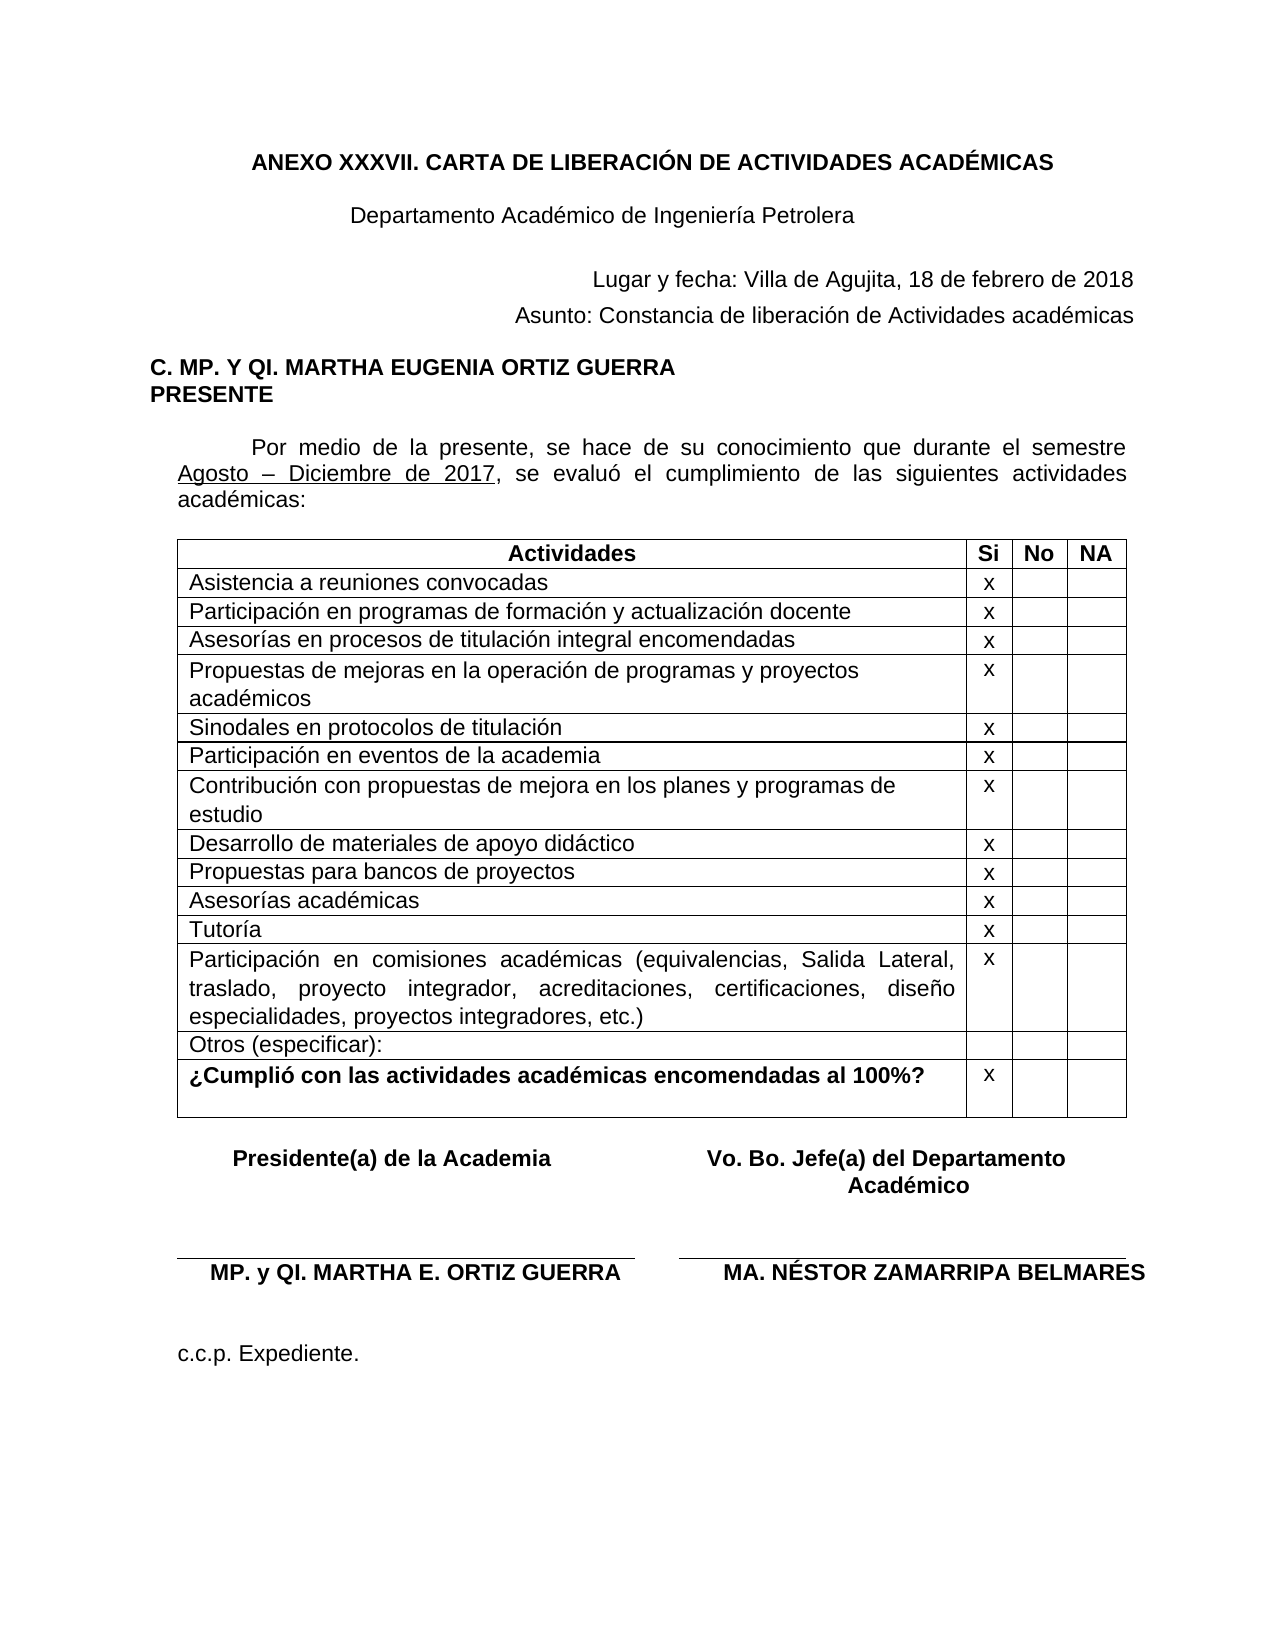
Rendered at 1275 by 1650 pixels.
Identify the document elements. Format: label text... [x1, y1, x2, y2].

text MP. y QI. MARTHA E. ORTIZ GUERRA MA. NÉSTOR ZAMARRIPA BELMARES [0, 1252, 1162, 1286]
table_cell Asistencia a reuniones convocadas [178, 569, 966, 597]
table_cell [1013, 598, 1067, 626]
text ANEXO XXXVII. CARTA DE LIBERACIÓN DE ACTIVIDADES ACADÉMICAS [251, 149, 1162, 175]
table_cell [1013, 569, 1067, 597]
text c.c.p. Expediente. [177, 1339, 1162, 1366]
table_cell [1068, 771, 1126, 828]
table_cell Contribución con propuestas de mejora en los planes y programas de estudio [178, 771, 966, 828]
table_cell x [967, 859, 1012, 886]
table_cell x [967, 743, 1012, 770]
table_cell [1068, 569, 1126, 597]
table_cell [1068, 859, 1126, 886]
table_cell x [967, 569, 1012, 597]
table_cell [1013, 714, 1067, 741]
text Académico [0, 1172, 969, 1198]
table_cell x [967, 887, 1012, 915]
table_cell [1013, 859, 1067, 886]
table_header Si [967, 540, 1012, 568]
table_header No [1013, 540, 1067, 568]
table_cell [1068, 743, 1126, 770]
text C. MP. Y QI. MARTHA EUGENIA ORTIZ GUERRA [150, 354, 1162, 381]
table_cell Tutoría [178, 916, 966, 943]
table_cell [1013, 743, 1067, 770]
text Asunto: Constancia de liberación de Actividades académicas [448, 302, 1134, 328]
table_cell x [967, 714, 1012, 741]
table_cell x [967, 830, 1012, 857]
table_cell [1068, 944, 1126, 1031]
table_cell Sinodales en protocolos de titulación [178, 714, 966, 741]
table_cell Propuestas para bancos de proyectos [178, 859, 966, 886]
table_cell x [967, 1060, 1012, 1117]
table_cell Participación en programas de formación y actualización docente [178, 598, 966, 626]
table_cell [1068, 916, 1126, 943]
table_cell [1068, 1060, 1126, 1117]
table_cell [1068, 1032, 1126, 1059]
table_cell [1013, 916, 1067, 943]
table_cell Participación en eventos de la academia [178, 743, 966, 770]
table_cell [1013, 627, 1067, 654]
table_cell [1068, 830, 1126, 857]
table_cell x [967, 771, 1012, 828]
text Departamento Académico de Ingeniería Petrolera [350, 202, 1162, 228]
table_cell [1068, 655, 1126, 713]
table_cell x [967, 655, 1012, 713]
table_cell [1068, 714, 1126, 741]
table_cell Otros (especificar): [178, 1032, 966, 1059]
subtitle Presidente(a) de la Academia Vo. Bo. Jefe(a) del Departamento [232, 1145, 1162, 1172]
table_cell [967, 1032, 1012, 1059]
table_cell ¿Cumplió con las actividades académicas encomendadas al 100%? [178, 1060, 966, 1117]
table_cell [1013, 887, 1067, 915]
table_cell x [967, 916, 1012, 943]
table_cell x [967, 598, 1012, 626]
table_header NA [1068, 540, 1126, 568]
table_cell [1068, 598, 1126, 626]
table_cell Desarrollo de materiales de apoyo didáctico [178, 830, 966, 857]
table_cell [1013, 1060, 1067, 1117]
table_header Actividades [178, 540, 966, 568]
table_cell x [967, 627, 1012, 654]
table_cell [1013, 771, 1067, 828]
text Lugar y fecha: Villa de Agujita, 18 de febrero de 2018 [448, 266, 1134, 292]
table_cell [1013, 655, 1067, 713]
table_cell Participación en comisiones académicas (equivalencias, Salida Lateral, traslado, proyecto integrador, acreditaciones, certificaciones, diseño especialidades, proyectos integradores, etc.) [178, 944, 966, 1031]
table_cell x [967, 944, 1012, 1031]
table_cell Propuestas de mejoras en la operación de programas y proyectos académicos [178, 655, 966, 713]
table_cell Asesorías en procesos de titulación integral encomendadas [178, 627, 966, 654]
table_cell [1013, 944, 1067, 1031]
text PRESENTE [150, 381, 1162, 407]
table_cell [1013, 1032, 1067, 1059]
table_cell [1068, 627, 1126, 654]
table_cell [1068, 887, 1126, 915]
text Por medio de la presente, se hace de su conocimiento que durante el semestre Agosto – Diciembre de 2017, se evaluó el cumplimiento de las siguientes actividades académicas: [177, 433, 1127, 512]
table_cell Asesorías académicas [178, 887, 966, 915]
table_cell [1013, 830, 1067, 857]
